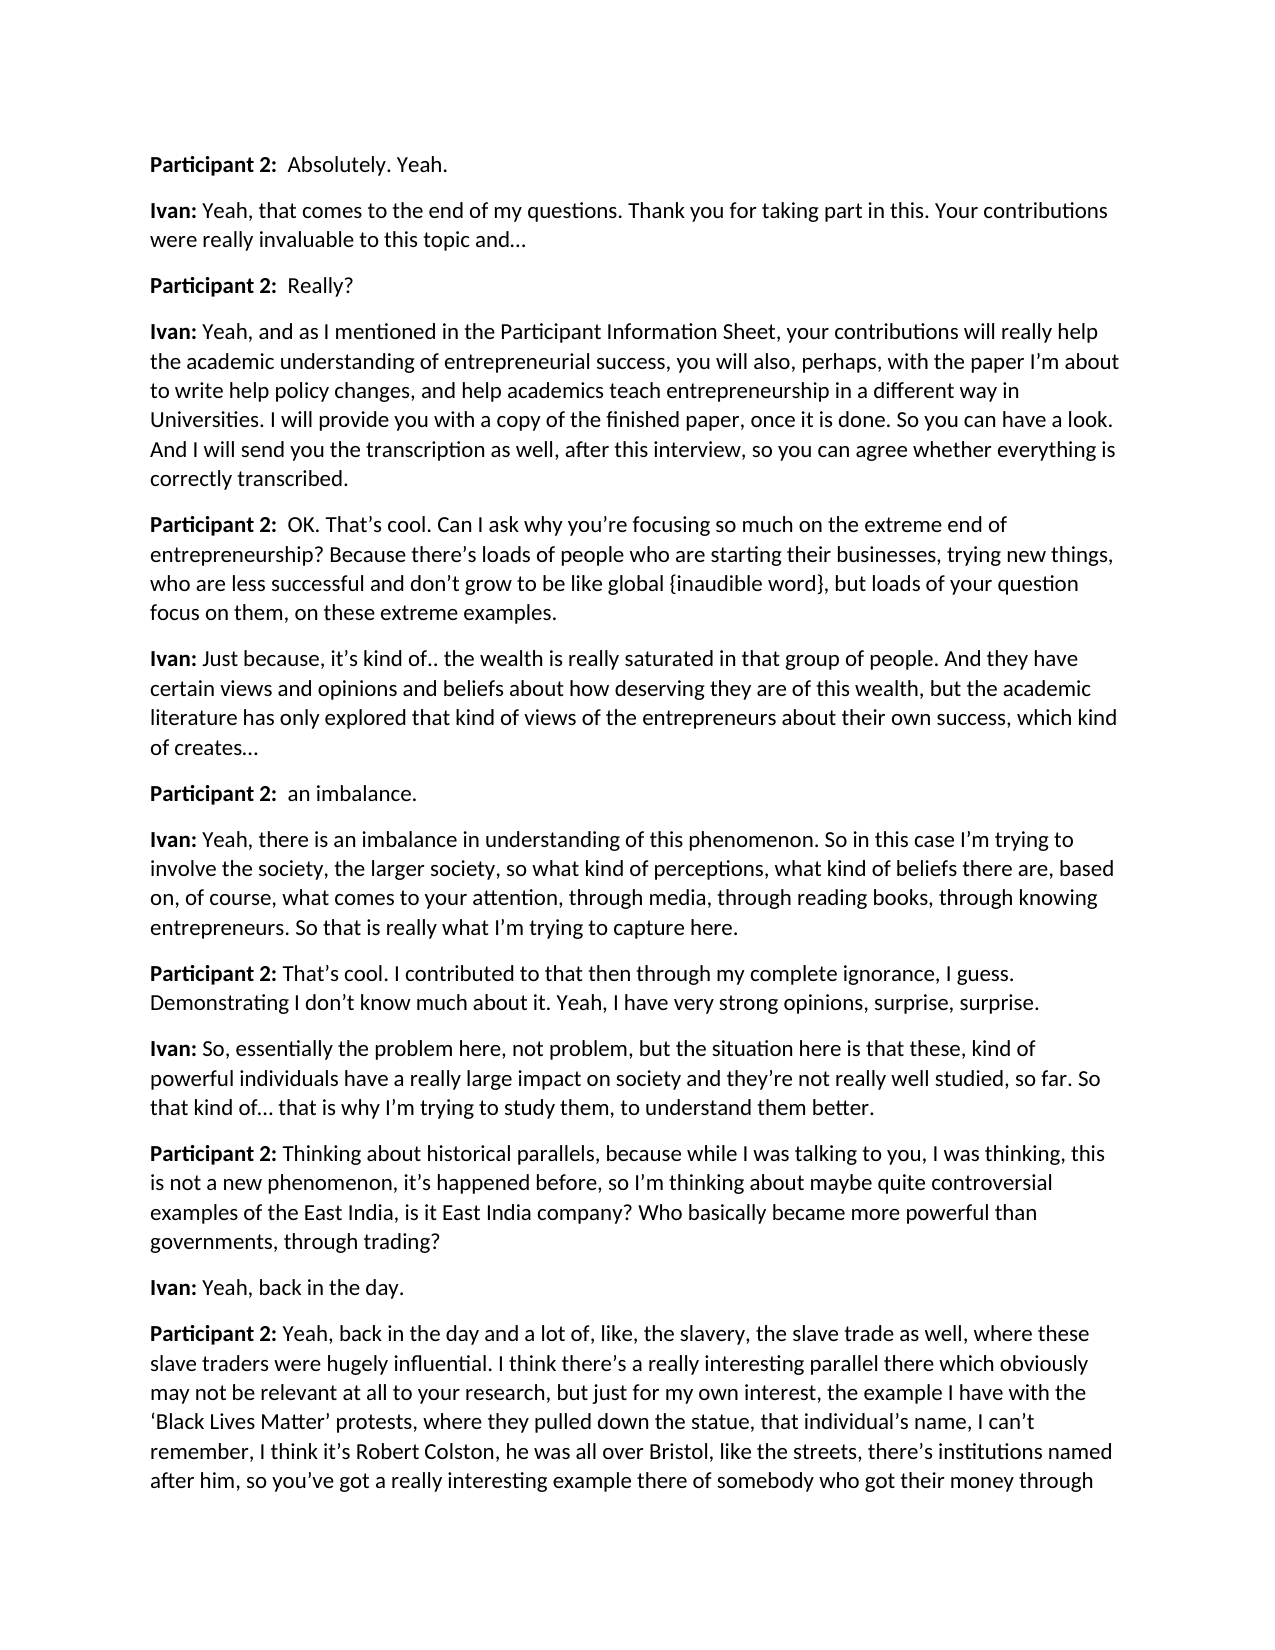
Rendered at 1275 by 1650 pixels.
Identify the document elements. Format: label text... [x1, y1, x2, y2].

text Ivan: Yeah, that comes to the end of my questions. Thank you for taking part in this. Your contributions were really invaluable to this topic and… [150, 196, 1125, 253]
text Participant 2: That’s cool. I contributed to that then through my complete ignorance, I guess. Demonstrating I don’t know much about it. Yeah, I have very strong opinions, surprise, surprise. [150, 959, 1125, 1016]
text Participant 2: Really? [150, 271, 1125, 299]
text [150, 1319, 1125, 1494]
text Ivan: Yeah, back in the day. [150, 1273, 1125, 1301]
text Ivan: Yeah, and as I mentioned in the Participant Information Sheet, your contributions will really help the academic understanding of entrepreneurial success, you will also, perhaps, with the paper I’m about to write help policy changes, and help academics teach entrepreneurship in a different way in Universities. I will provide you with a copy of the finished paper, once it is done. So you can have a look. And I will send you the transcription as well, after this interview, so you can agree whether everything is correctly transcribed. [150, 317, 1125, 492]
text Ivan: Just because, it’s kind of.. the wealth is really saturated in that group of people. And they have certain views and opinions and beliefs about how deserving they are of this wealth, but the academic literature has only explored that kind of views of the entrepreneurs about their own success, which kind of creates… [150, 644, 1125, 761]
text Participant 2: OK. That’s cool. Can I ask why you’re focusing so much on the extreme end of entrepreneurship? Because there’s loads of people who are starting their businesses, trying new things, who are less successful and don’t grow to be like global {inaudible word}, but loads of your question focus on them, on these extreme examples. [150, 510, 1125, 627]
text Ivan: Yeah, there is an imbalance in understanding of this phenomenon. So in this case I’m trying to involve the society, the larger society, so what kind of perceptions, what kind of beliefs there are, based on, of course, what comes to your attention, through media, through reading books, through knowing entrepreneurs. So that is really what I’m trying to capture here. [150, 825, 1125, 941]
text Participant 2: Absolutely. Yeah. [150, 150, 1125, 178]
text Ivan: So, essentially the problem here, not problem, but the situation here is that these, kind of powerful individuals have a really large impact on society and they’re not really well studied, so far. So that kind of… that is why I’m trying to study them, to understand them better. [150, 1034, 1125, 1121]
text Participant 2: an imbalance. [150, 779, 1125, 807]
text Participant 2: Thinking about historical parallels, because while I was talking to you, I was thinking, this is not a new phenomenon, it’s happened before, so I’m thinking about maybe quite controversial examples of the East India, is it East India company? Who basically became more powerful than governments, through trading? [150, 1139, 1125, 1255]
